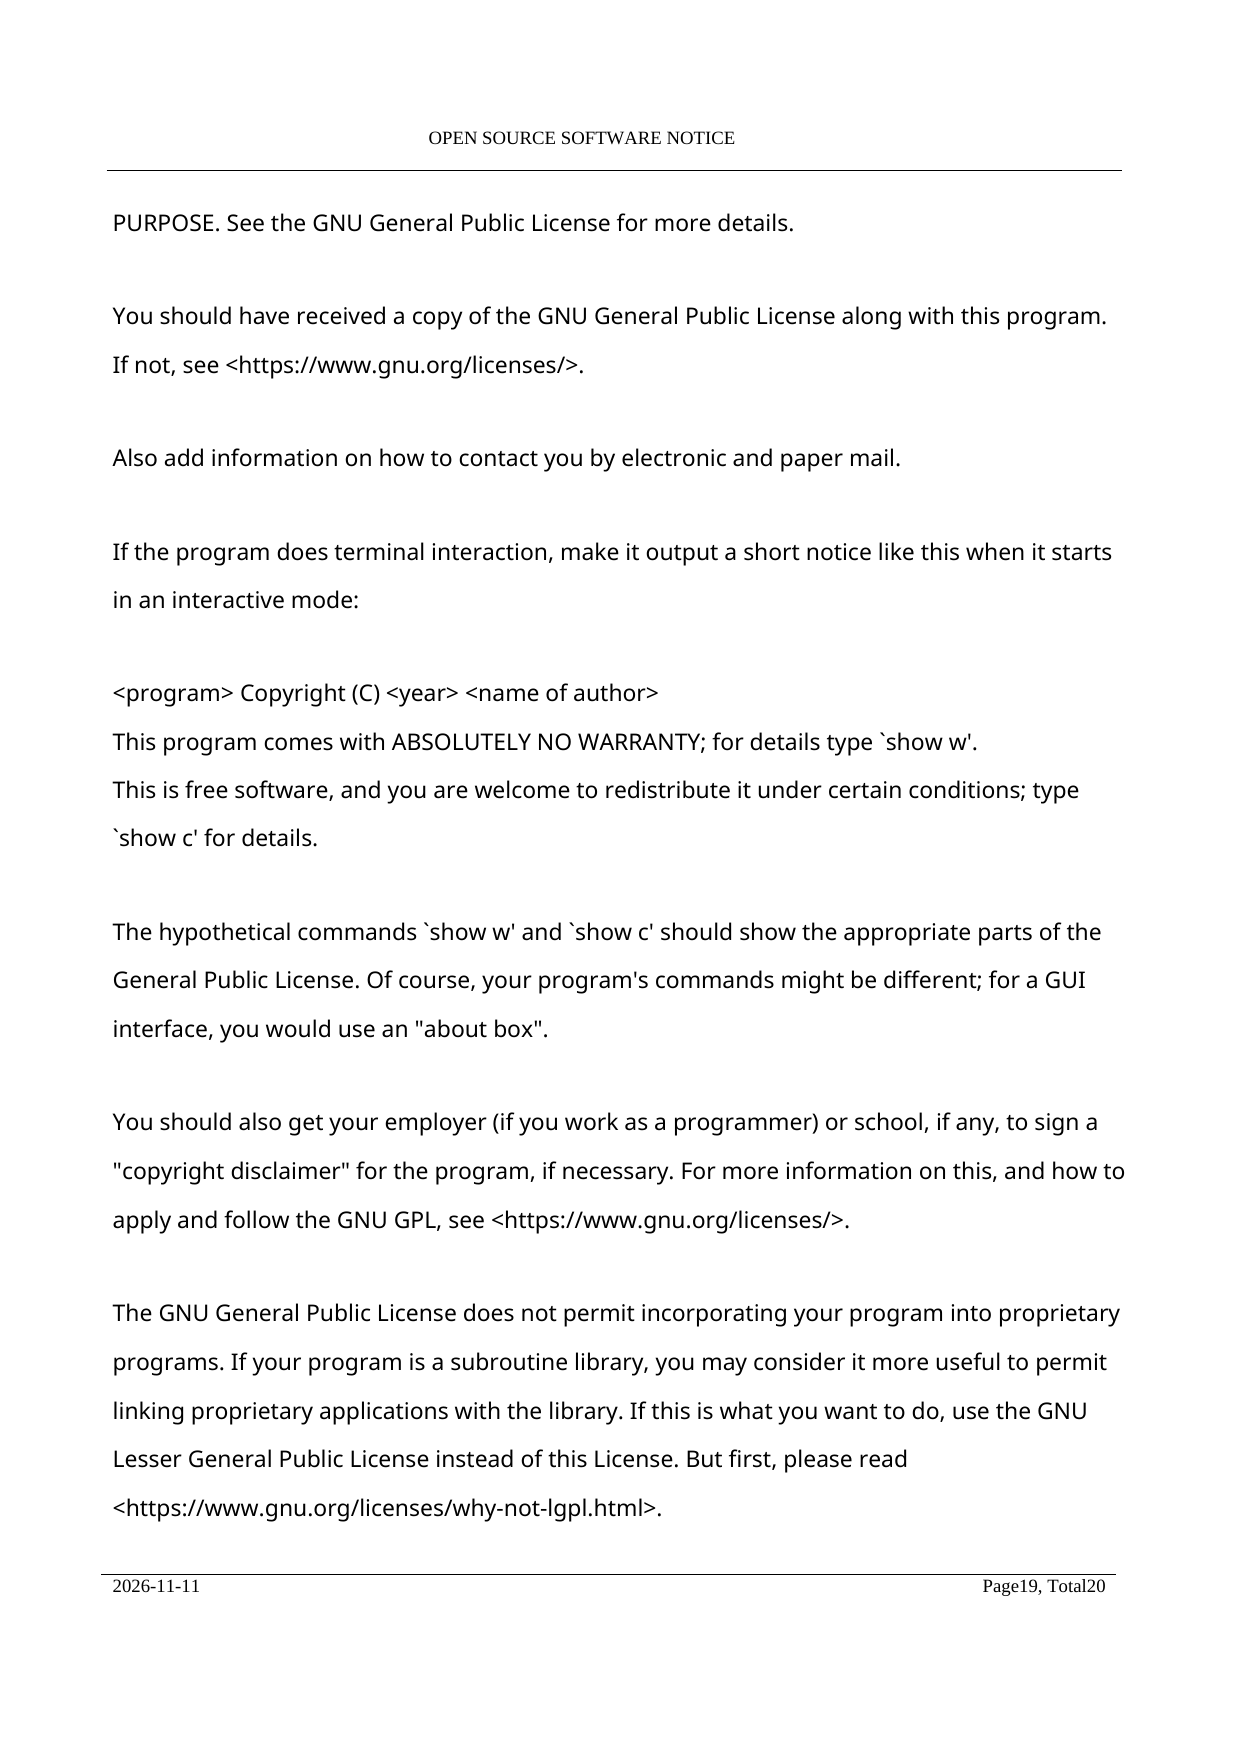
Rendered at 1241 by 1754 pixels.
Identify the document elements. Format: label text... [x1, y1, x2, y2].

text You should also get your employer (if you work as a programmer) or school, if any, to sign a "copyright disclaimer" for the program, if necessary. For more information on this, and how to apply and follow the GNU GPL, see <https://www.gnu.org/licenses/>. [112, 1106, 1128, 1236]
text The GNU General Public License does not permit incorporating your program into proprietary programs. If your program is a subroutine library, you may consider it more useful to permit linking proprietary applications with the library. If this is what you want to do, use the GNU Lesser General Public License instead of this License. But first, please read <https://www.gnu.org/licenses/why-not-lgpl.html>. [112, 1296, 1128, 1524]
text The hypothetical commands `show w' and `show c' should show the appropriate parts of the General Public License. Of course, your program's commands might be different; for a GUI interface, you would use an "about box". [112, 915, 1128, 1045]
text This program comes with ABSOLUTELY NO WARRANTY; for details type `show w'. [112, 725, 1128, 757]
text This is free software, and you are welcome to redistribute it under certain conditions; type `show c' for details. [112, 773, 1128, 854]
text You should have received a copy of the GNU General Public License along with this program. If not, see <https://www.gnu.org/licenses/>. [112, 299, 1128, 381]
text If the program does terminal interaction, make it output a short notice like this when it starts in an interactive mode: [112, 535, 1128, 616]
text Also add information on how to contact you by electronic and paper mail. [112, 442, 1128, 474]
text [112, 206, 1128, 239]
text <program> Copyright (C) <year> <name of author> [112, 677, 1128, 709]
